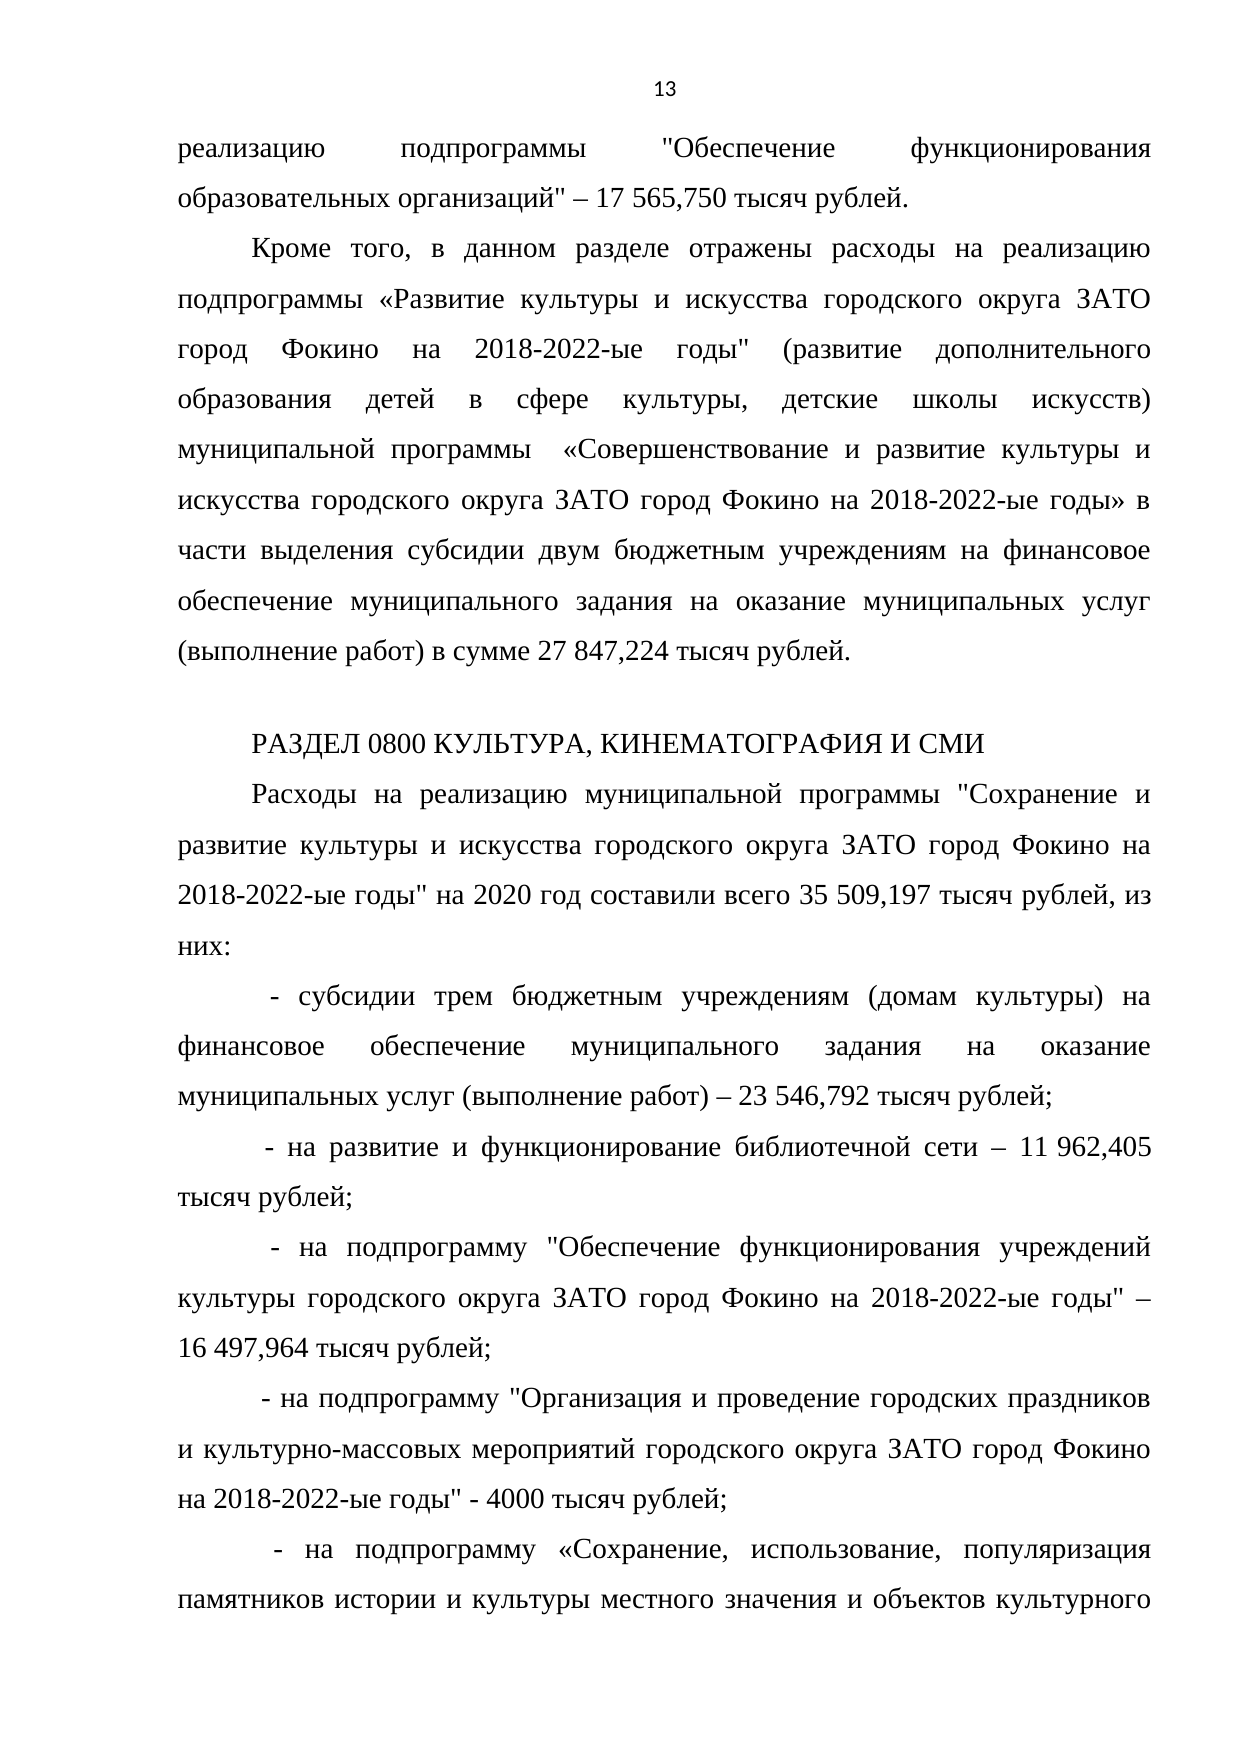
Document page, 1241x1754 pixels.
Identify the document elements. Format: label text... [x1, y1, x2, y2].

text - на подпрограмму "Организация и проведение городских праздников и культурно-массовых мероприятий городского округа ЗАТО город Фокино на 2018-2022-ые годы" - 4000 тысяч рублей; [177, 1380, 1152, 1514]
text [177, 1531, 1152, 1615]
text РАЗДЕЛ 0800 КУЛЬТУРА, КИНЕМАТОГРАФИЯ И СМИ [177, 726, 1152, 760]
text - субсидии трем бюджетным учреждениям (домам культуры) на финансовое обеспечение муниципального задания на оказание муниципальных услуг (выполнение работ) – 23 546,792 тысяч рублей; [177, 978, 1152, 1112]
text Расходы на реализацию муниципальной программы "Сохранение и развитие культуры и искусства городского округа ЗАТО город Фокино на 2018-2022-ые годы" на 2020 год составили всего 35 509,197 тысяч рублей, из них: [177, 777, 1152, 961]
text Кроме того, в данном разделе отражены расходы на реализацию подпрограммы «Развитие культуры и искусства городского округа ЗАТО город Фокино на 2018-2022-ые годы" (развитие дополнительного образования детей в сфере культуры, детские школы искусств) муниципальной программы «Совершенствование и развитие культуры и искусства городского округа ЗАТО город Фокино на 2018-2022-ые годы» в части выделения субсидии двум бюджетным учреждениям на финансовое обеспечение муниципального задания на оказание муниципальных услуг (выполнение работ) в сумме 27 847,224 тысяч рублей. [177, 230, 1152, 666]
text - на подпрограмму "Обеспечение функционирования учреждений культуры городского округа ЗАТО город Фокино на 2018-2022-ые годы" – 16 497,964 тысяч рублей; [177, 1229, 1152, 1364]
text - на развитие и функционирование библиотечной сети – 11 962,405 тысяч рублей; [177, 1129, 1152, 1213]
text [177, 130, 1152, 214]
